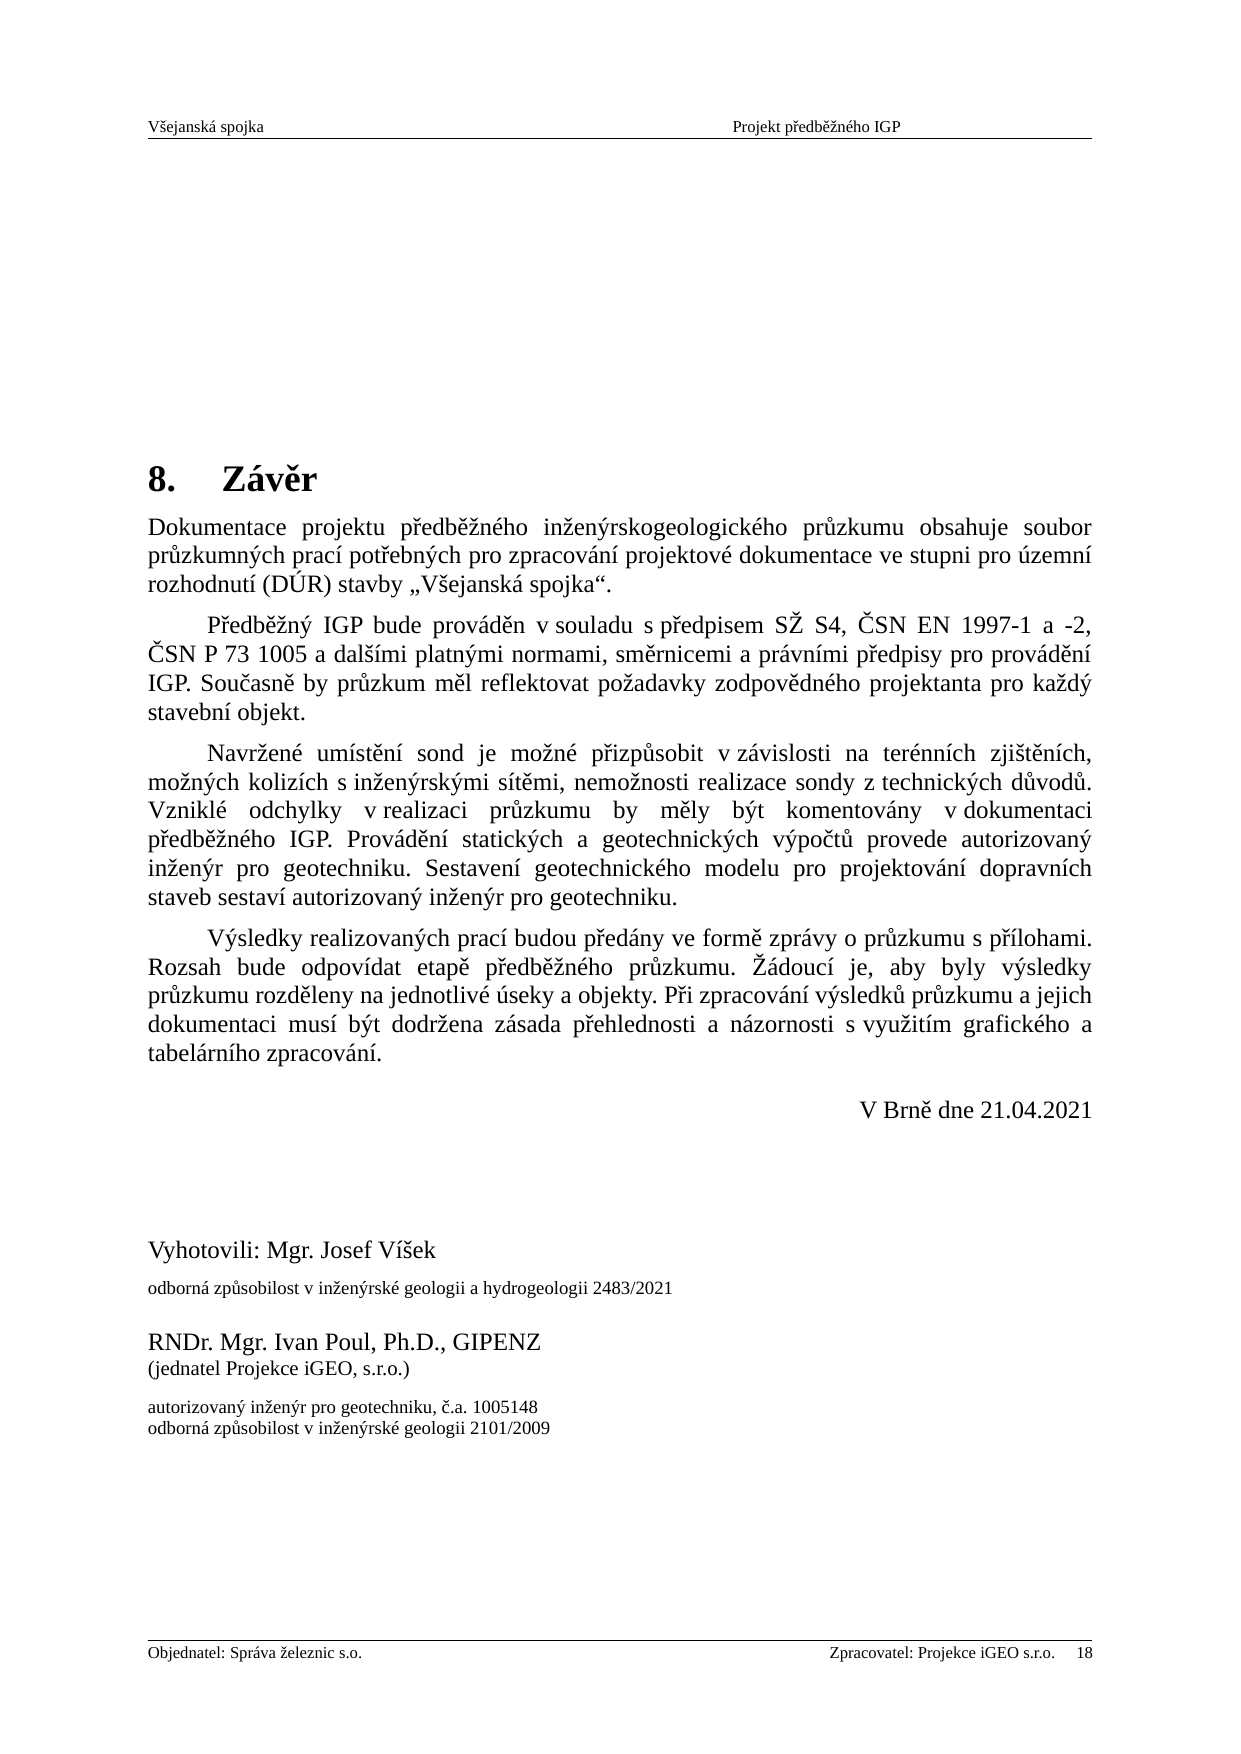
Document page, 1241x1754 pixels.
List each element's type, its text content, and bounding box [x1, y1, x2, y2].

list RNDr. Mgr. Ivan Poul, Ph.D., GIPENZ [148, 1327, 1092, 1356]
text autorizovaný inženýr pro geotechniku, č.a. 1005148 [148, 1396, 1092, 1417]
list odborná způsobilost v inženýrské geologii a hydrogeologii 2483/2021 [148, 1277, 1092, 1298]
text Navržené umístění sond je možné přizpůsobit v závislosti na terénních zjištěních, možných kolizích s inženýrskými sítěmi, nemožnosti realizace sondy z technických důvodů. Vzniklé odchylky v realizaci průzkumu by měly být komentovány v dokumentaci předběžného IGP. Provádění statických a geotechnických výpočtů provede autorizovaný inženýr pro geotechniku. Sestavení geotechnického modelu pro projektování dopravních staveb sestaví autorizovaný inženýr pro geotechniku. [148, 738, 1092, 910]
text odborná způsobilost v inženýrské geologii 2101/2009 [148, 1417, 1092, 1439]
list V Brně dne 21.04.2021 [221, 1095, 1092, 1124]
text Výsledky realizovaných prací budou předány ve formě zprávy o průzkumu s přílohami. Rozsah bude odpovídat etapě předběžného průzkumu. Žádoucí je, aby byly výsledky průzkumu rozděleny na jednotlivé úseky a objekty. Při zpracování výsledků průzkumu a jejich dokumentaci musí být dodržena zásada přehlednosti a názornosti s využitím grafického a tabelárního zpracování. [148, 923, 1092, 1067]
text Předběžný IGP bude prováděn v souladu s předpisem SŽ S4, ČSN EN 1997-1 a -2, ČSN P 73 1005 a dalšími platnými normami, směrnicemi a právními předpisy pro provádění IGP. Současně by průzkum měl reflektovat požadavky zodpovědného projektanta pro každý stavební objekt. [148, 610, 1092, 725]
text Dokumentace projektu předběžného inženýrskogeologického průzkumu obsahuje soubor průzkumných prací potřebných pro zpracování projektové dokumentace ve stupni pro územní rozhodnutí (DÚR) stavby „Všejanská spojka“. [148, 512, 1092, 598]
subtitle Závěr [148, 456, 1092, 499]
list Vyhotovili: Mgr. Josef Víšek [148, 1235, 1092, 1264]
list (jednatel Projekce iGEO, s.r.o.) [148, 1356, 1092, 1380]
